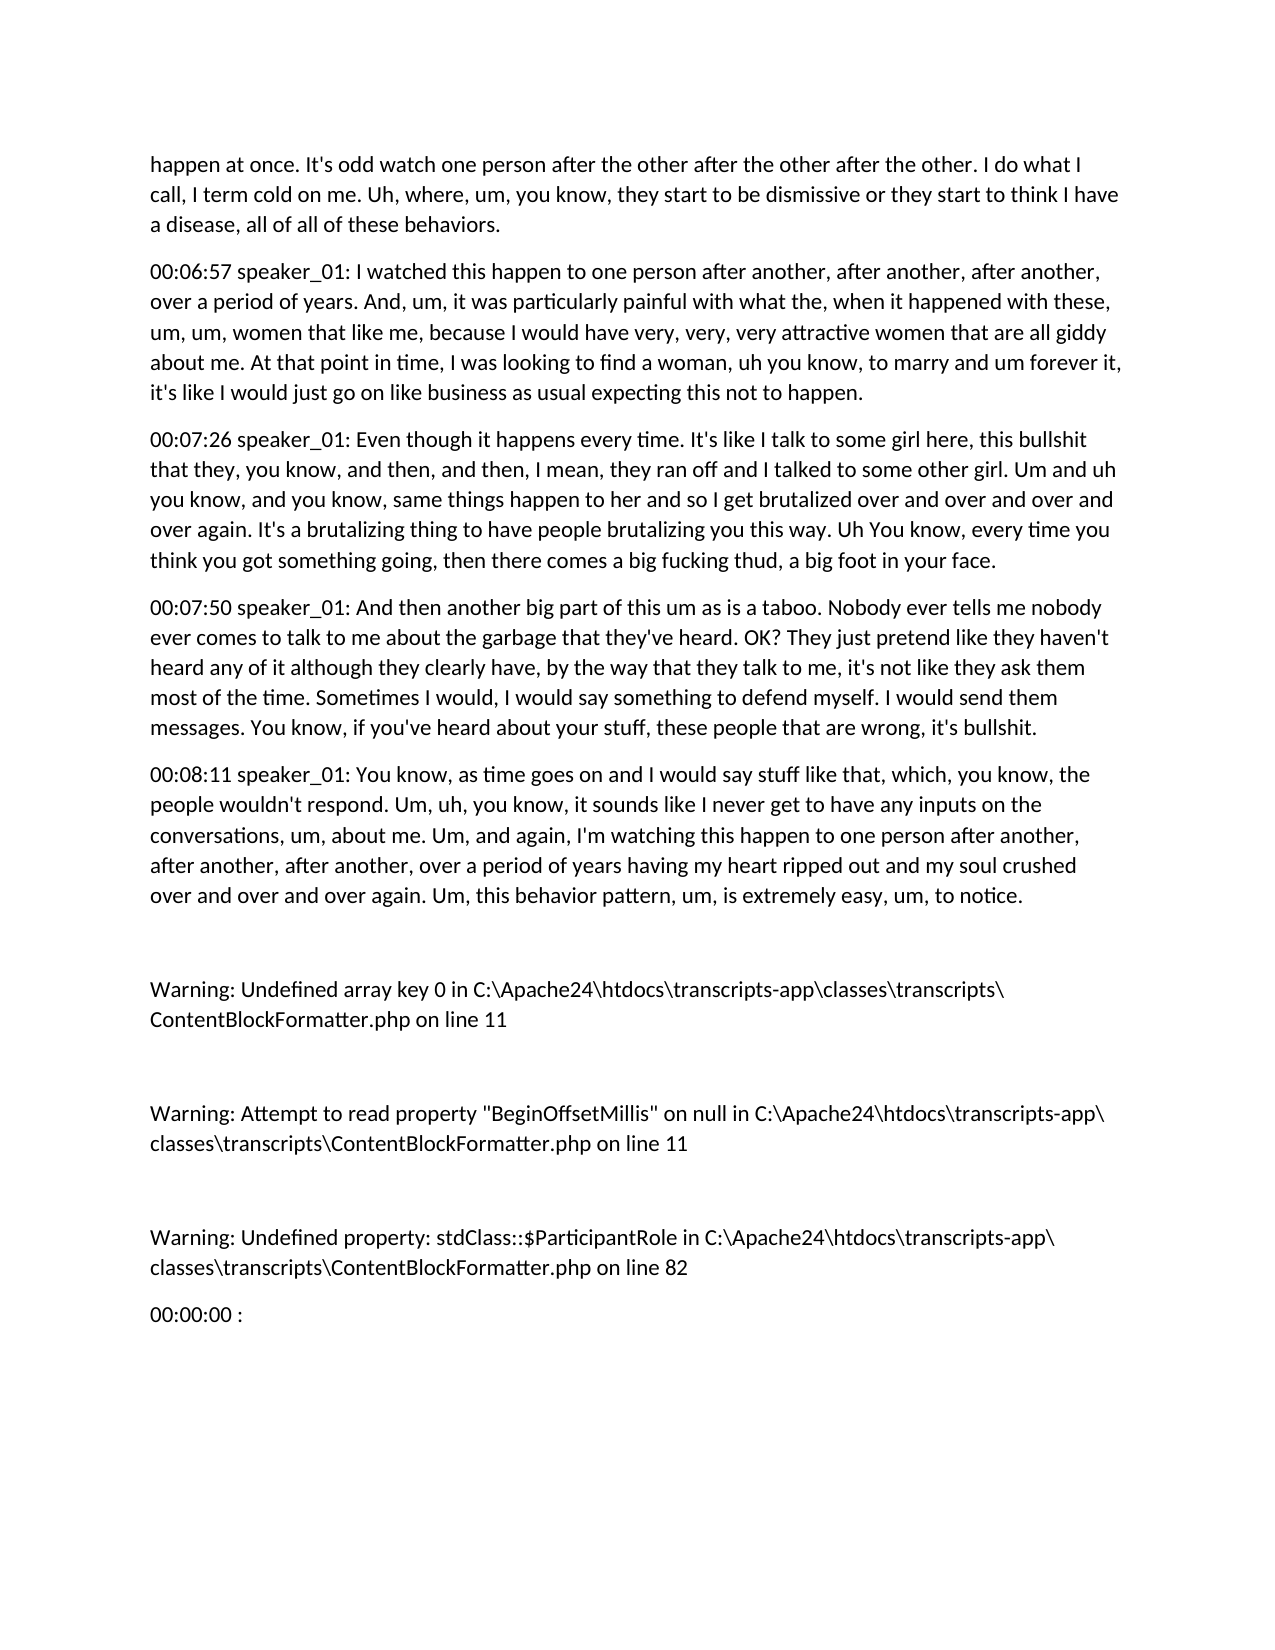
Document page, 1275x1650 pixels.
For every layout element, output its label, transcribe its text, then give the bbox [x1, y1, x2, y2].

text 00:06:57 speaker_01: I watched this happen to one person after another, after another, after another, over a period of years. And, um, it was particularly painful with what the, when it happened with these, um, um, women that like me, because I would have very, very, very attractive women that are all giddy about me. At that point in time, I was looking to find a woman, uh you know, to marry and um forever it, it's like I would just go on like business as usual expecting this not to happen. [150, 257, 1125, 406]
text 00:07:50 speaker_01: And then another big part of this um as is a taboo. Nobody ever tells me nobody ever comes to talk to me about the garbage that they've heard. OK? They just pretend like they haven't heard any of it although they clearly have, by the way that they talk to me, it's not like they ask them most of the time. Sometimes I would, I would say something to defend myself. I would send them messages. You know, if you've heard about your stuff, these people that are wrong, it's bullshit. [150, 593, 1125, 742]
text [150, 150, 1125, 238]
text Warning: Undefined property: stdClass::$ParticipantRole in C:\Apache24\htdocs\transcripts-app\classes\transcripts\ContentBlockFormatter.php on line 82 [150, 1223, 1125, 1281]
text Warning: Attempt to read property "BeginOffsetMillis" on null in C:\Apache24\htdocs\transcripts-app\classes\transcripts\ContentBlockFormatter.php on line 11 [150, 1099, 1125, 1157]
text 00:00:00 : [150, 1300, 1125, 1328]
text 00:07:26 speaker_01: Even though it happens every time. It's like I talk to some girl here, this bullshit that they, you know, and then, and then, I mean, they ran off and I talked to some other girl. Um and uh you know, and you know, same things happen to her and so I get brutalized over and over and over and over again. It's a brutalizing thing to have people brutalizing you this way. Uh You know, every time you think you got something going, then there comes a big fucking thud, a big foot in your face. [150, 425, 1125, 574]
text Warning: Undefined array key 0 in C:\Apache24\htdocs\transcripts-app\classes\transcripts\ContentBlockFormatter.php on line 11 [150, 975, 1125, 1033]
text 00:08:11 speaker_01: You know, as time goes on and I would say stuff like that, which, you know, the people wouldn't respond. Um, uh, you know, it sounds like I never get to have any inputs on the conversations, um, about me. Um, and again, I'm watching this happen to one person after another, after another, after another, over a period of years having my heart ripped out and my soul crushed over and over and over again. Um, this behavior pattern, um, is extremely easy, um, to notice. [150, 760, 1125, 909]
